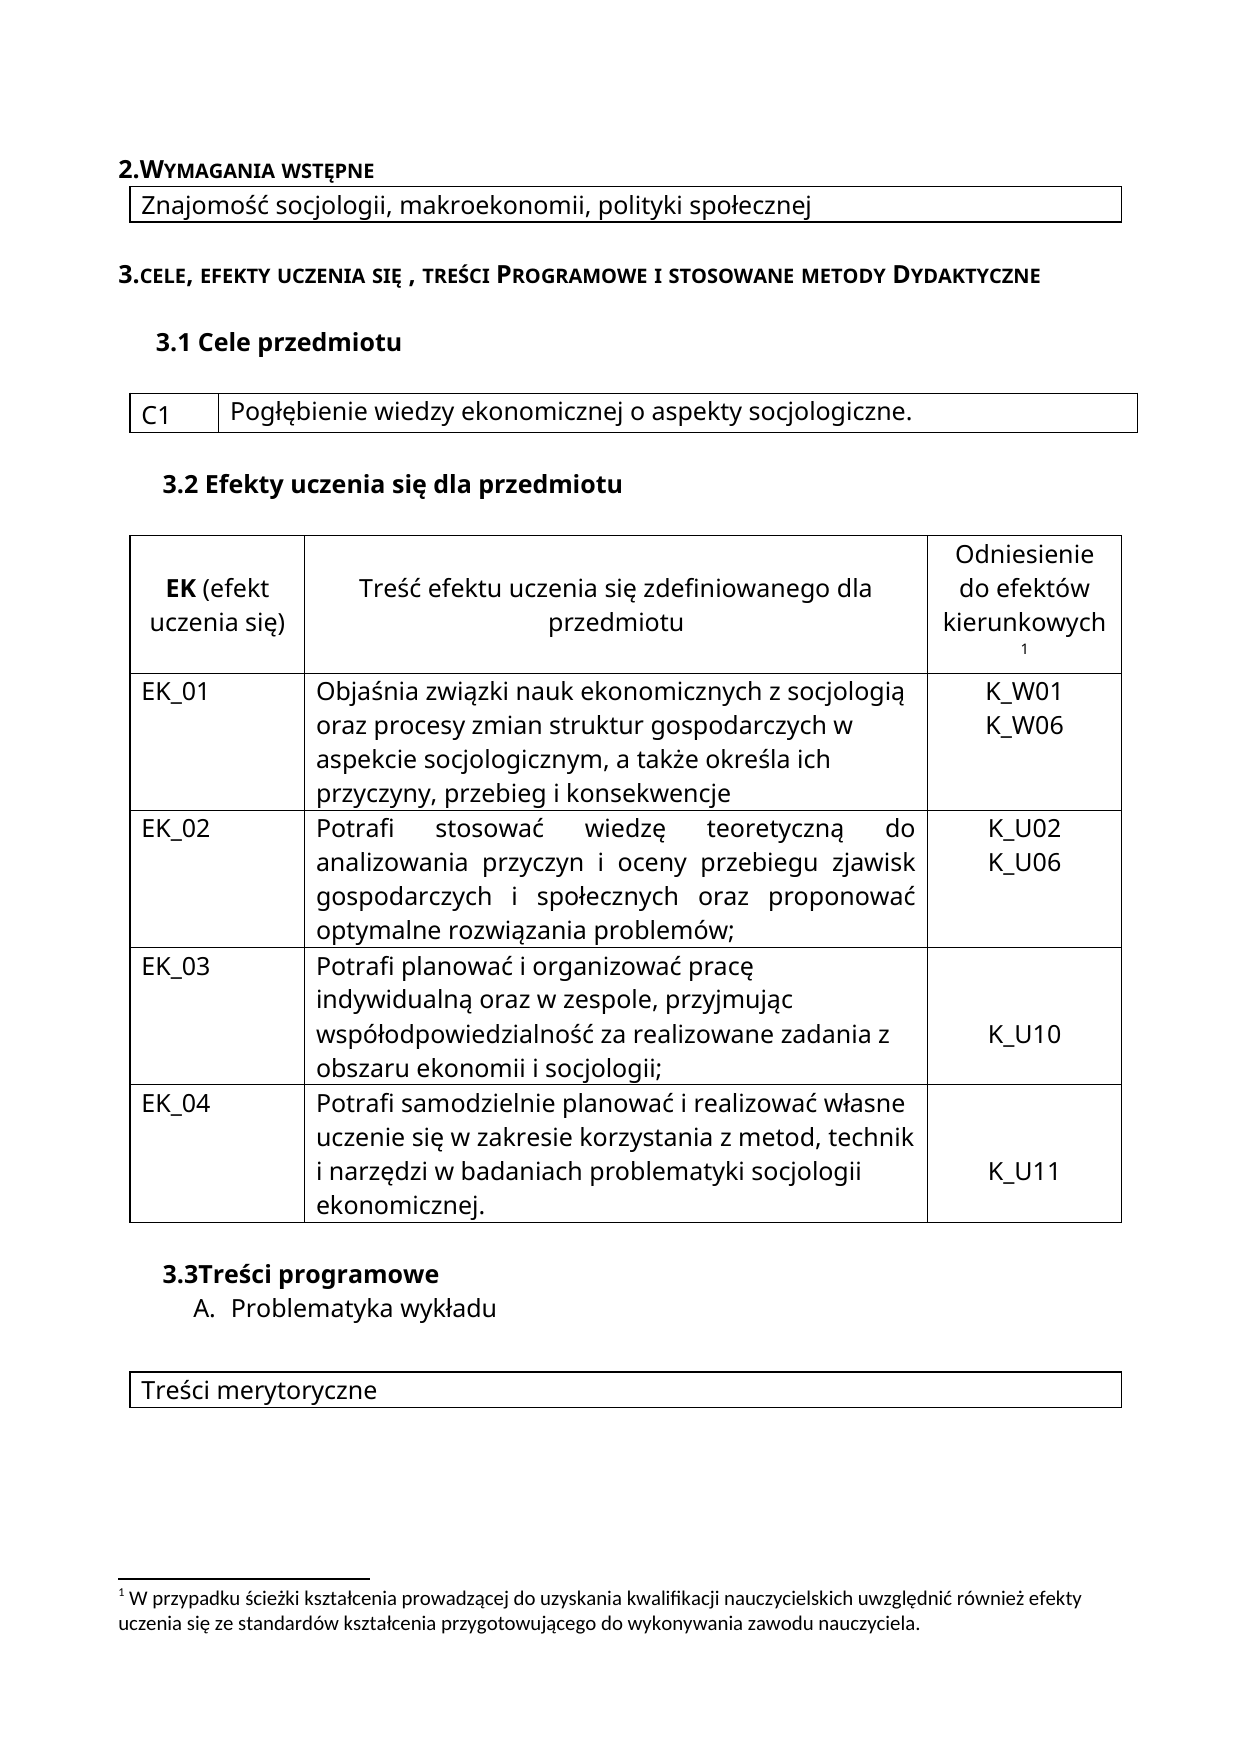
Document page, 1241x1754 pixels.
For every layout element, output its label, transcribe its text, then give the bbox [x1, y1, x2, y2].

table_cell EK_04 [131, 1085, 304, 1222]
text 3.2 Efekty uczenia się dla przedmiotu [162, 467, 1122, 501]
table_cell K_U10 [928, 948, 1121, 1084]
text 3.cele, efekty uczenia się , treści Programowe i stosowane metody Dydaktyczne [118, 256, 1122, 291]
table_cell EK_03 [131, 948, 304, 1084]
text 3.1 Cele przedmiotu [156, 324, 1122, 359]
text 2.Wymagania wstępne [118, 152, 1122, 186]
table_header Znajomość socjologii, makroekonomii, polityki społecznej [131, 187, 1121, 221]
table_cell EK_01 [131, 674, 304, 810]
table_cell K_W01 K_W06 [928, 674, 1121, 810]
table_header Treści merytoryczne [131, 1373, 1121, 1407]
table_cell EK_02 [131, 811, 304, 947]
table_cell K_U11 [928, 1085, 1121, 1222]
list Problematyka wykładu [193, 1291, 1122, 1325]
table_header EK (efekt uczenia się) [131, 536, 304, 672]
table_cell Potrafi planować i organizować pracę indywidualną oraz w zespole, przyjmując współodpowiedzialność za realizowane zadania z obszaru ekonomii i socjologii; [305, 948, 927, 1084]
list 3.3Treści programowe [162, 1257, 1122, 1291]
table_cell Potrafi stosować wiedzę teoretyczną do analizowania przyczyn i oceny przebiegu zjawisk gospodarczych i społecznych oraz proponować optymalne rozwiązania problemów; [305, 811, 927, 947]
table_header Treść efektu uczenia się zdefiniowanego dla przedmiotu [305, 536, 927, 672]
table_header Odniesienie do efektów kierunkowych [928, 536, 1121, 672]
table_cell Objaśnia związki nauk ekonomicznych z socjologią oraz procesy zmian struktur gospodarczych w aspekcie socjologicznym, a także określa ich przyczyny, przebieg i konsekwencje [305, 674, 927, 810]
table_header C1 [131, 394, 218, 432]
table_cell K_U02 K_U06 [928, 811, 1121, 947]
table_cell Potrafi samodzielnie planować i realizować własne uczenie się w zakresie korzystania z metod, technik i narzędzi w badaniach problematyki socjologii ekonomicznej. [305, 1085, 927, 1222]
table_header Pogłębienie wiedzy ekonomicznej o aspekty socjologiczne. [219, 394, 1137, 432]
